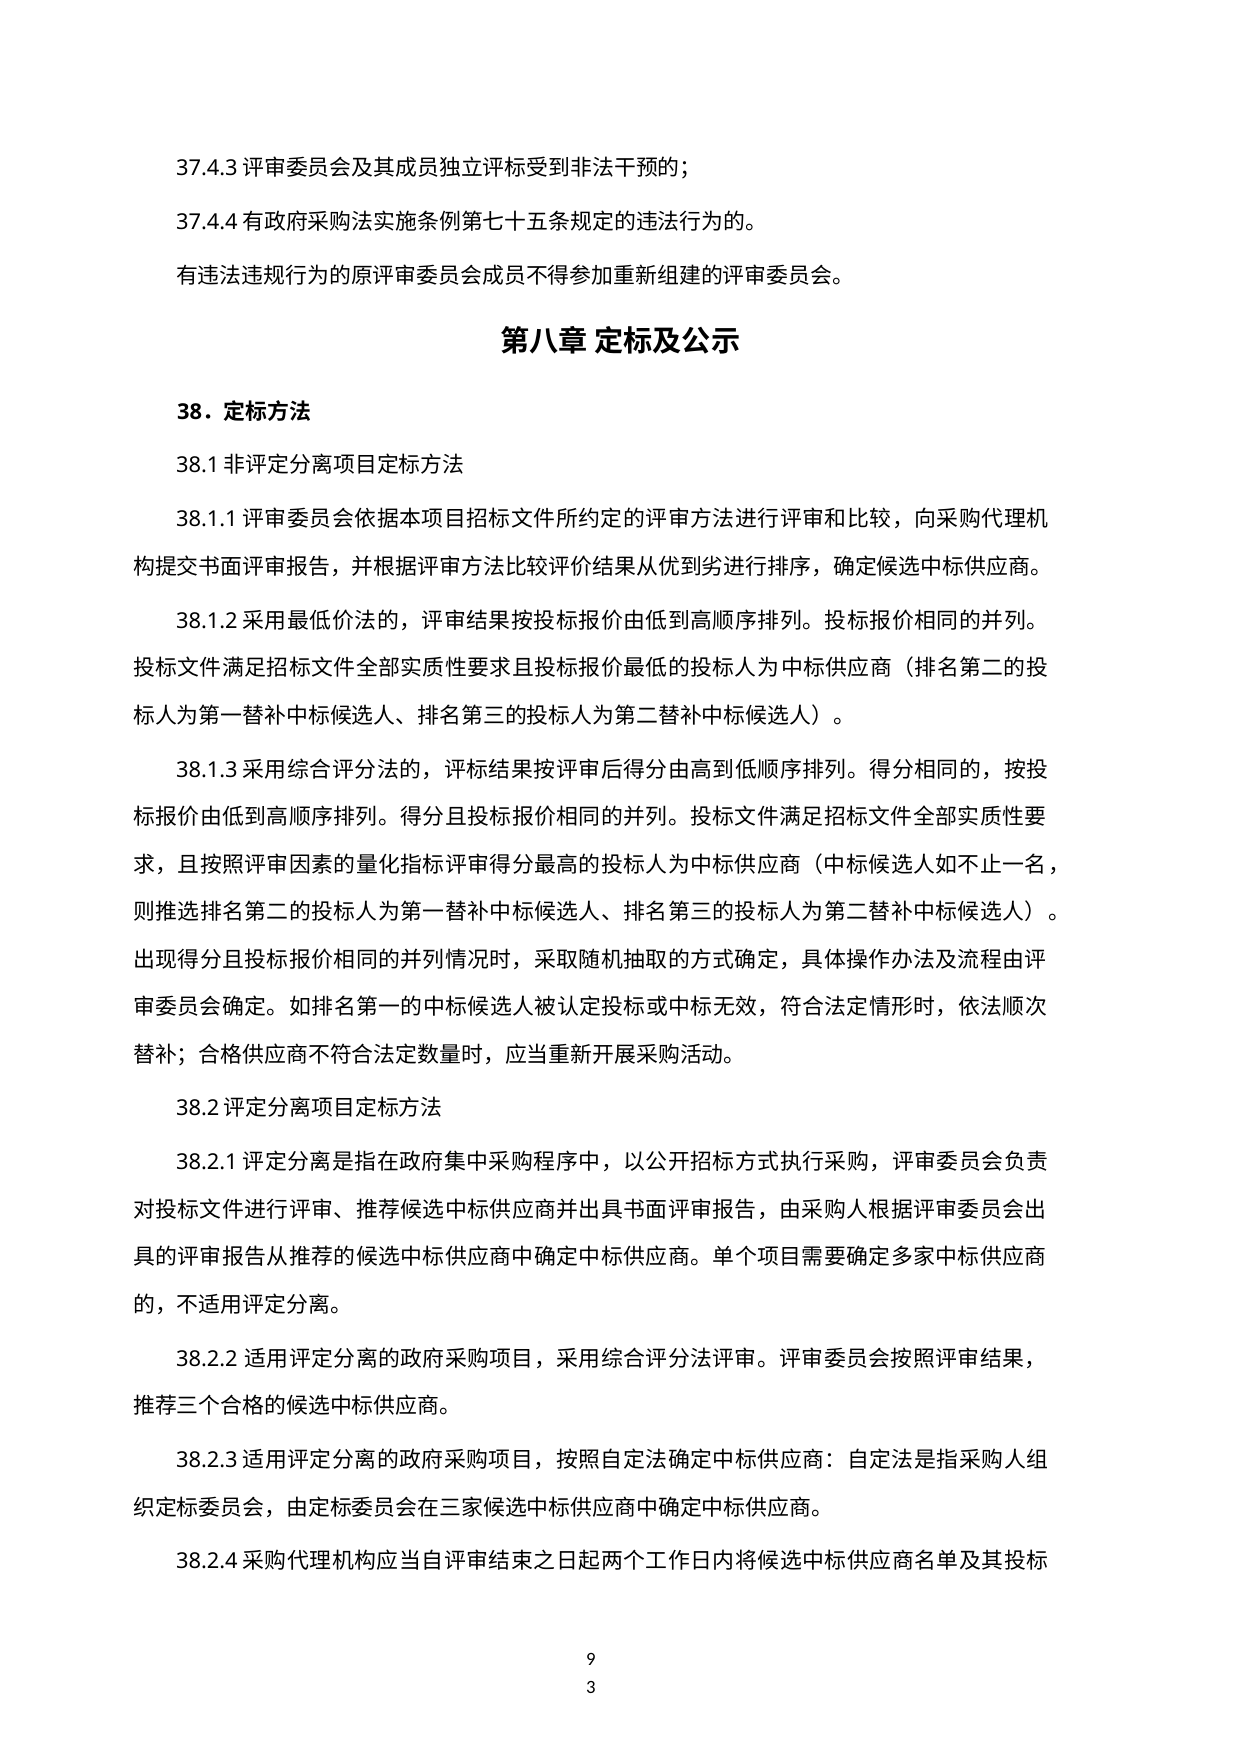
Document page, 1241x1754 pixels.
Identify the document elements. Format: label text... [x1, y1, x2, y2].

text 37.4.4有政府采购法实施条例第七十五条规定的违法行为的。 [133, 204, 1048, 236]
text 37.4.3评审委员会及其成员独立评标受到非法干预的； [133, 150, 1048, 182]
text 38.1.2采用最低价法的，评审结果按投标报价由低到高顺序排列。投标报价相同的并列。投标文件满足招标文件全部实质性要求且投标报价最低的投标人为中标供应商（排名第二的投标人为第一替补中标候选人、排名第三的投标人为第二替补中标候选人）。 [133, 603, 1048, 729]
text 38.2.2 适用评定分离的政府采购项目，采用综合评分法评审。评审委员会按照评审结果，推荐三个合格的候选中标供应商。 [133, 1341, 1048, 1420]
text 38.2.1评定分离是指在政府集中采购程序中，以公开招标方式执行采购，评审委员会负责对投标文件进行评审、推荐候选中标供应商并出具书面评审报告，由采购人根据评审委员会出具的评审报告从推荐的候选中标供应商中确定中标供应商。单个项目需要确定多家中标供应商的，不适用评定分离。 [133, 1144, 1048, 1318]
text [133, 1543, 1048, 1575]
text 38．定标方法 [133, 394, 1048, 425]
text 38.2评定分离项目定标方法 [133, 1090, 1048, 1122]
text 38.2.3适用评定分离的政府采购项目，按照自定法确定中标供应商：自定法是指采购人组织定标委员会，由定标委员会在三家候选中标供应商中确定中标供应商。 [133, 1442, 1048, 1521]
text 38.1.1评审委员会依据本项目招标文件所约定的评审方法进行评审和比较，向采购代理机构提交书面评审报告，并根据评审方法比较评价结果从优到劣进行排序，确定候选中标供应商。 [133, 501, 1048, 581]
text 有违法违规行为的原评审委员会成员不得参加重新组建的评审委员会。 [133, 258, 1048, 289]
text 38.1.3采用综合评分法的，评标结果按评审后得分由高到低顺序排列。得分相同的，按投标报价由低到高顺序排列。得分且投标报价相同的并列。投标文件满足招标文件全部实质性要求，且按照评审因素的量化指标评审得分最高的投标人为中标供应商（中标候选人如不止一名，则推选排名第二的投标人为第一替补中标候选人、排名第三的投标人为第二替补中标候选人）。出现得分且投标报价相同的并列情况时，采取随机抽取的方式确定，具体操作办法及流程由评审委员会确定。如排名第一的中标候选人被认定投标或中标无效，符合法定情形时，依法顺次替补；合格供应商不符合法定数量时，应当重新开展采购活动。 [133, 752, 1048, 1068]
subtitle 第八章 定标及公示 [133, 318, 1048, 360]
text 38.1非评定分离项目定标方法 [133, 447, 1048, 479]
